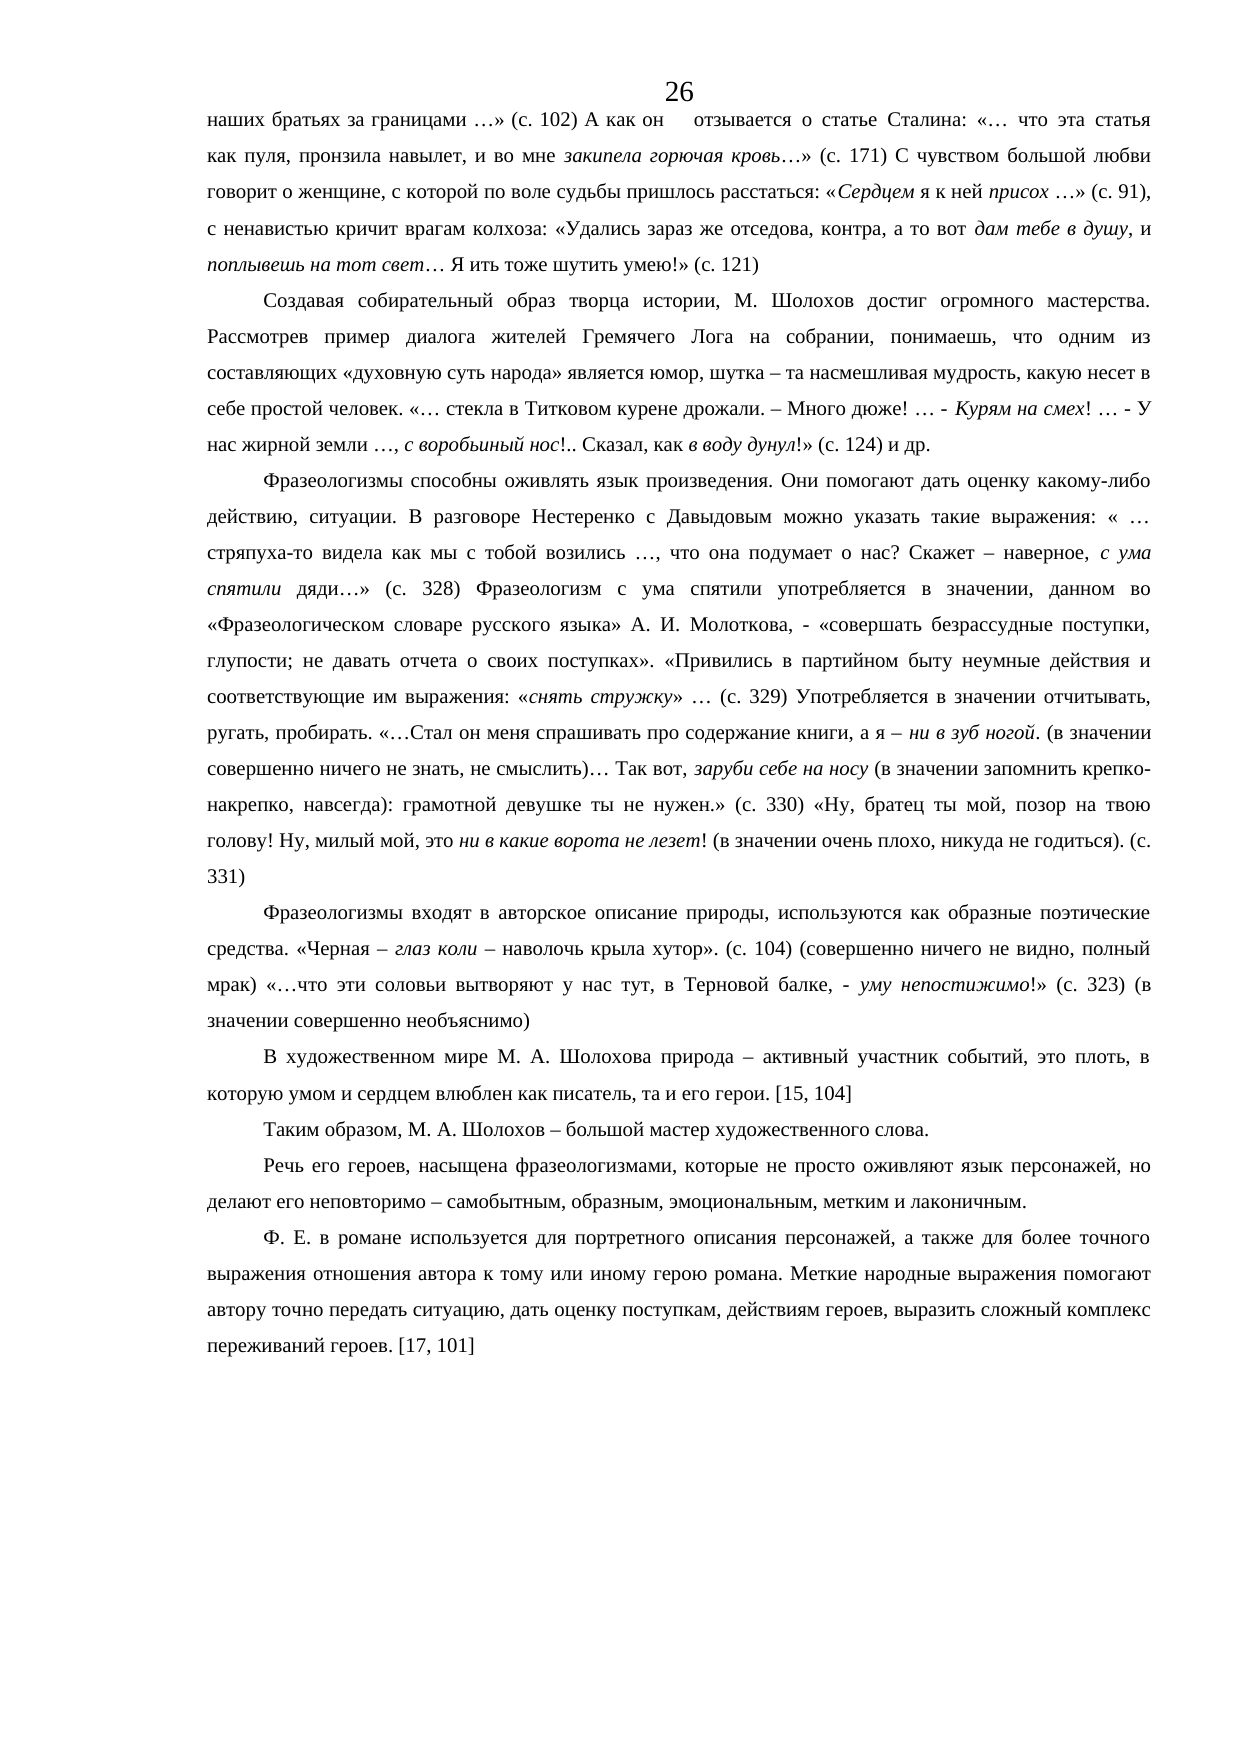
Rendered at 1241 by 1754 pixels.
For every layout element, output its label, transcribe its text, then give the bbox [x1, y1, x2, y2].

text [207, 107, 1152, 276]
text В художественном мире М. А. Шолохова природа – активный участник событий, это плоть, в которую умом и сердцем влюблен как писатель, та и его герои. [15, 104] [207, 1044, 1152, 1104]
text Речь его героев, насыщена фразеологизмами, которые не просто оживляют язык персонажей, но делают его неповторимо – самобытным, образным, эмоциональным, метким и лаконичным. [207, 1153, 1152, 1213]
text Создавая собирательный образ творца истории, М. Шолохов достиг огромного мастерства. Рассмотрев пример диалога жителей Гремячего Лога на собрании, понимаешь, что одним из составляющих «духовную суть народа» является юмор, шутка – та насмешливая мудрость, какую несет в себе простой человек. «… стекла в Титковом курене дрожали. – Много дюже! … - Курям на смех! … - У нас жирной земли …, с воробьиный нос!.. Сказал, как в воду дунул!» (с. 124) и др. [207, 288, 1152, 456]
text Фразеологизмы входят в авторское описание природы, используются как образные поэтические средства. «Черная – глаз коли – наволочь крыла хутор». (с. 104) (совершенно ничего не видно, полный мрак) «…что эти соловьи вытворяют у нас тут, в Терновой балке, - уму непостижимо!» (с. 323) (в значении совершенно необъяснимо) [207, 900, 1152, 1032]
text Таким образом, М. А. Шолохов – большой мастер художественного слова. [207, 1117, 1152, 1141]
text Ф. Е. в романе используется для портретного описания персонажей, а также для более точного выражения отношения автора к тому или иному герою романа. Меткие народные выражения помогают автору точно передать ситуацию, дать оценку поступкам, действиям героев, выразить сложный комплекс переживаний героев. [17, 101] [207, 1225, 1152, 1357]
text Фразеологизмы способны оживлять язык произведения. Они помогают дать оценку какому-либо действию, ситуации. В разговоре Нестеренко с Давыдовым можно указать такие выражения: « …стряпуха-то видела как мы с тобой возились …, что она подумает о нас? Скажет – наверное, с ума спятили дяди…» (с. 328) Фразеологизм с ума спятили употребляется в значении, данном во «Фразеологическом словаре русского языка» А. И. Молоткова, - «совершать безрассудные поступки, глупости; не давать отчета о своих поступках». «Привились в партийном быту неумные действия и соответствующие им выражения: «снять стружку» … (с. 329) Употребляется в значении отчитывать, ругать, пробирать. «…Стал он меня спрашивать про содержание книги, а я – ни в зуб ногой. (в значении совершенно ничего не знать, не смыслить)… Так вот, заруби себе на носу (в значении запомнить крепко-накрепко, навсегда): грамотной девушке ты не нужен.» (с. 330) «Ну, братец ты мой, позор на твою голову! Ну, милый мой, это ни в какие ворота не лезет! (в значении очень плохо, никуда не годиться). (с. 331) [207, 468, 1152, 888]
